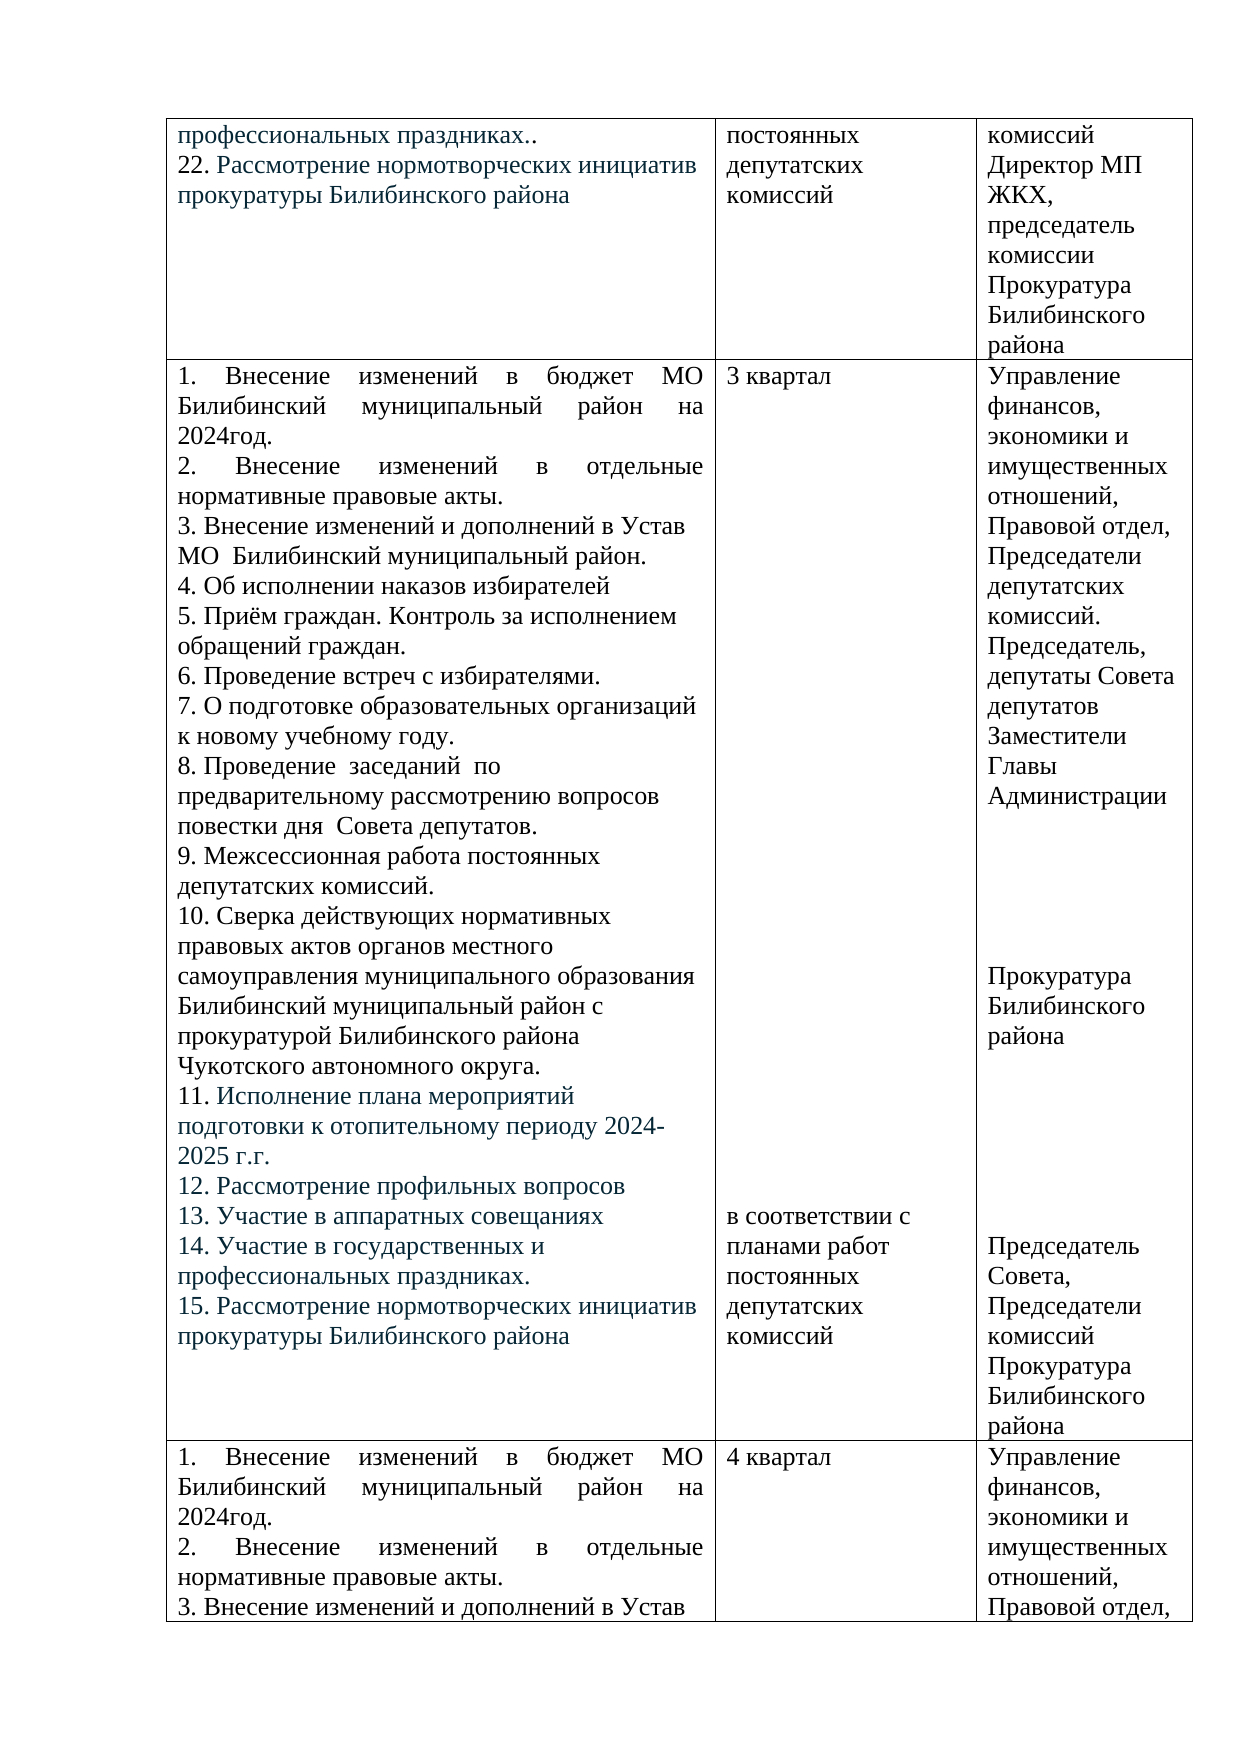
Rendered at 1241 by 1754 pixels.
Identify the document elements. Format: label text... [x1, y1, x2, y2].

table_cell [167, 1441, 715, 1621]
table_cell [716, 119, 976, 359]
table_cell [977, 119, 1192, 359]
table_cell 3 квартал в соответствии с планами работ постоянных депутатских комиссий [716, 360, 976, 1440]
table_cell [977, 1441, 1192, 1621]
table_cell 1. Внесение изменений в бюджет МО Билибинский муниципальный район на 2024год. 2. Внесение изменений в отдельные нормативные правовые акты. 3. Внесение изменений и дополнений в Устав МО Билибинский муниципальный район. 4. Об исполнении наказов избирателей 5. Приём граждан. Контроль за исполнением обращений граждан. 6. Проведение встреч с избирателями. 7. О подготовке образовательных организаций к новому учебному году. 8. Проведение заседаний по предварительному рассмотрению вопросов повестки дня Совета депутатов. 9. Межсессионная работа постоянных депутатских комиссий. 10. Сверка действующих нормативных правовых актов органов местного самоуправления муниципального образования Билибинский муниципальный район с прокуратурой Билибинского района Чукотского автономного округа. 11. Исполнение плана мероприятий подготовки к отопительному периоду 2024-2025 г.г. 12. Рассмотрение профильных вопросов 13. Участие в аппаратных совещаниях 14. Участие в государственных и профессиональных праздниках. 15. Рассмотрение нормотворческих инициатив прокуратуры Билибинского района [167, 360, 715, 1440]
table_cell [716, 1441, 976, 1621]
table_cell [167, 119, 715, 359]
